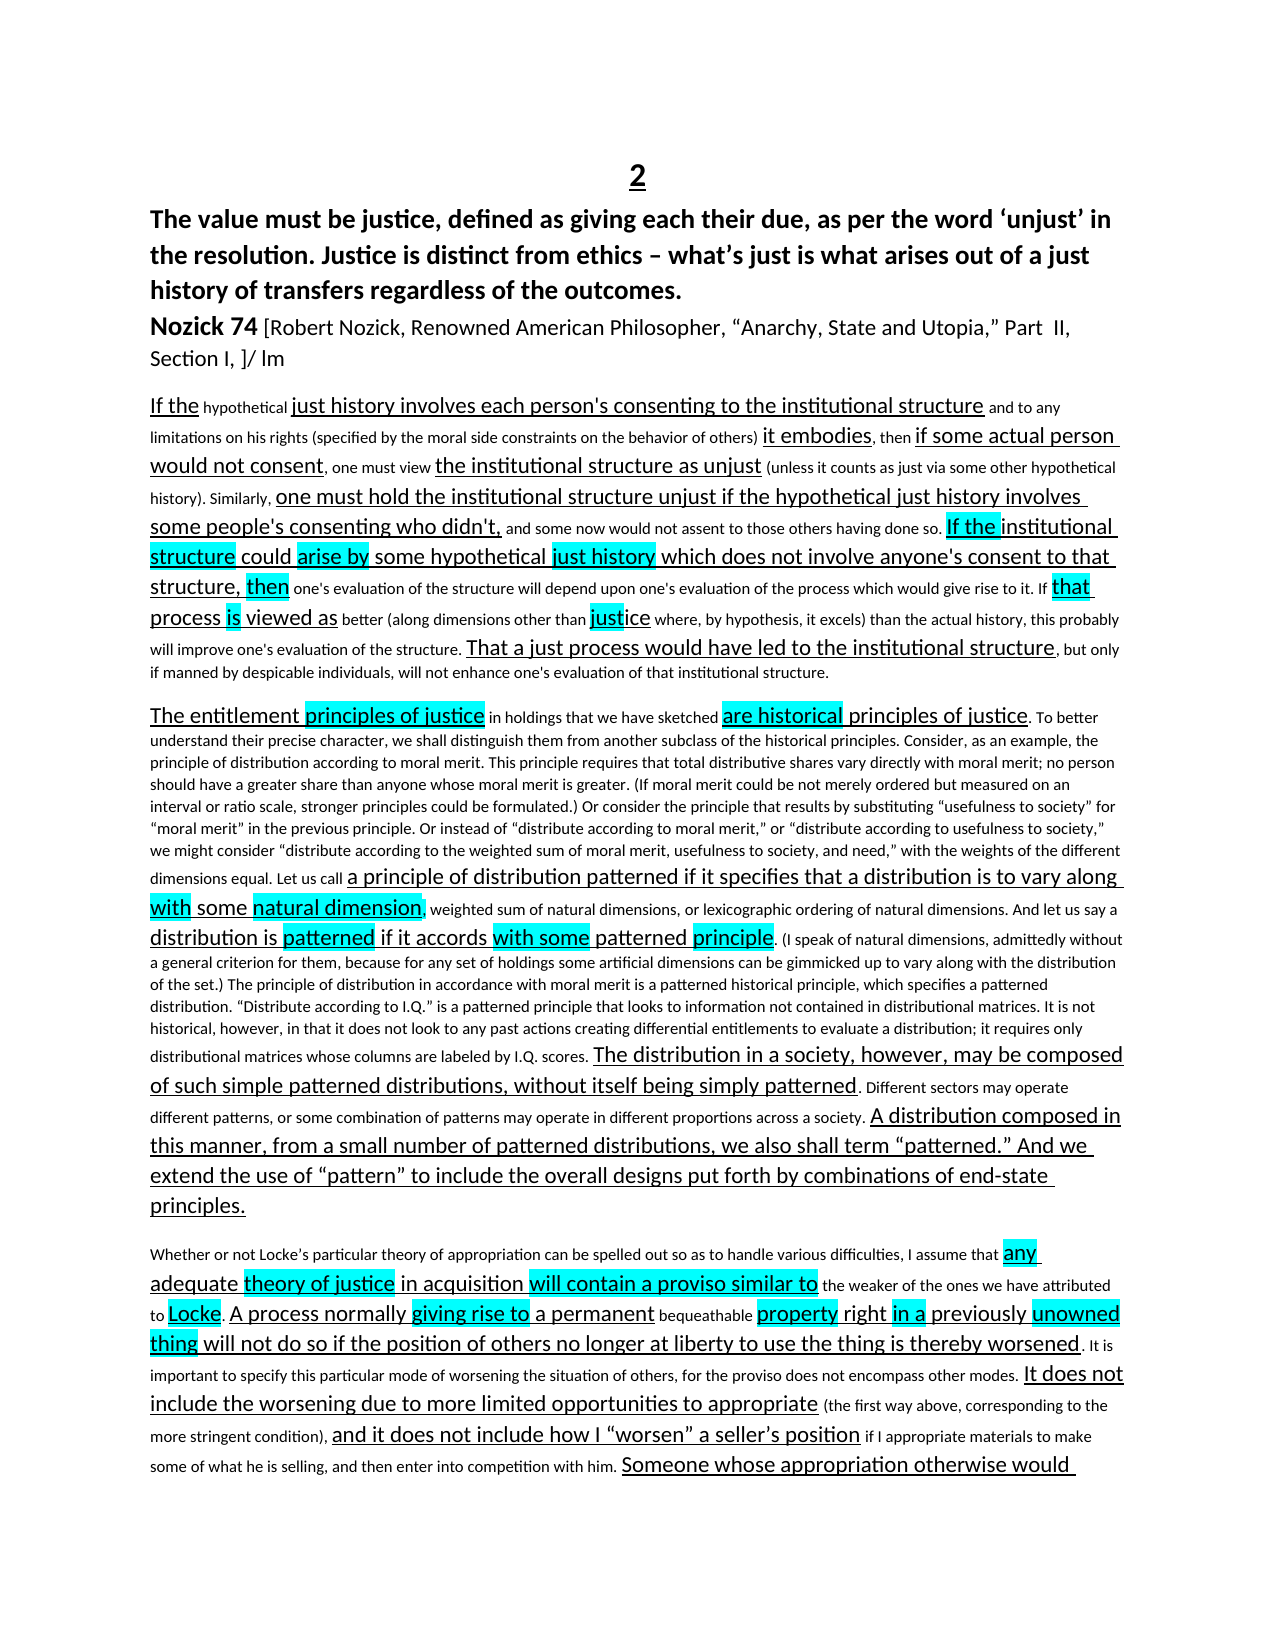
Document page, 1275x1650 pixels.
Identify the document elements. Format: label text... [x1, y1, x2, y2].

subtitle 2 [150, 154, 1125, 195]
text Nozick 74 [Robert Nozick, Renowned American Philosopher, “Anarchy, State and Utopia,” Part II, Section I, ]/ lm [150, 309, 1125, 372]
text If the hypothetical just history involves each person's consenting to the institutional structure and to any limitations on his rights (specified by the moral side constraints on the behavior of others) it embodies, then if some actual person would not consent, one must view the institutional structure as unjust (unless it counts as just via some other hypothetical history). Similarly, one must hold the institutional structure unjust if the hypothetical just history involves some people's consenting who didn't, and some now would not assent to those others having done so. If the institutional structure could arise by some hypothetical just history which does not involve anyone's consent to that structure, then one's evaluation of the structure will depend upon one's evaluation of the process which would give rise to it. If that process is viewed as better (along dimensions other than justice where, by hypothesis, it excels) than the actual history, this probably will improve one's evaluation of the structure. That a just process would have led to the institutional structure, but only if manned by despicable individuals, will not enhance one's evaluation of that institutional structure. [150, 391, 1125, 683]
text The entitlement principles of justice in holdings that we have sketched are historical principles of justice. To better understand their precise character, we shall distinguish them from another subclass of the historical principles. Consider, as an example, the principle of distribution according to moral merit. This principle requires that total distributive shares vary directly with moral merit; no person should have a greater share than anyone whose moral merit is greater. (If moral merit could be not merely ordered but measured on an interval or ratio scale, stronger principles could be formulated.) Or consider the principle that results by substituting “usefulness to society” for “moral merit” in the previous principle. Or instead of “distribute according to moral merit,” or “distribute according to usefulness to society,” we might consider “distribute according to the weighted sum of moral merit, usefulness to society, and need,” with the weights of the different dimensions equal. Let us call a principle of distribution patterned if it specifies that a distribution is to vary along with some natural dimension, weighted sum of natural dimensions, or lexicographic ordering of natural dimensions. And let us say a distribution is patterned if it accords with some patterned principle. (I speak of natural dimensions, admittedly without a general criterion for them, because for any set of holdings some artificial dimensions can be gimmicked up to vary along with the distribution of the set.) The principle of distribution in accordance with moral merit is a patterned historical principle, which specifies a patterned distribution. “Distribute according to I.Q.” is a patterned principle that looks to information not contained in distributional matrices. It is not historical, however, in that it does not look to any past actions creating differential entitlements to evaluate a distribution; it requires only distributional matrices whose columns are labeled by I.Q. scores. The distribution in a society, however, may be composed of such simple patterned distributions, without itself being simply patterned. Different sectors may operate different patterns, or some combination of patterns may operate in different proportions across a society. A distribution composed in this manner, from a small number of patterned distributions, we also shall term “patterned.” And we extend the use of “pattern” to include the overall designs put forth by combinations of end-state principles. [150, 701, 1125, 1220]
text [150, 1238, 1125, 1478]
subtitle The value must be justice, defined as giving each their due, as per the word ‘unjust’ in the resolution. Justice is distinct from ethics – what’s just is what arises out of a just history of transfers regardless of the outcomes. [150, 202, 1125, 307]
